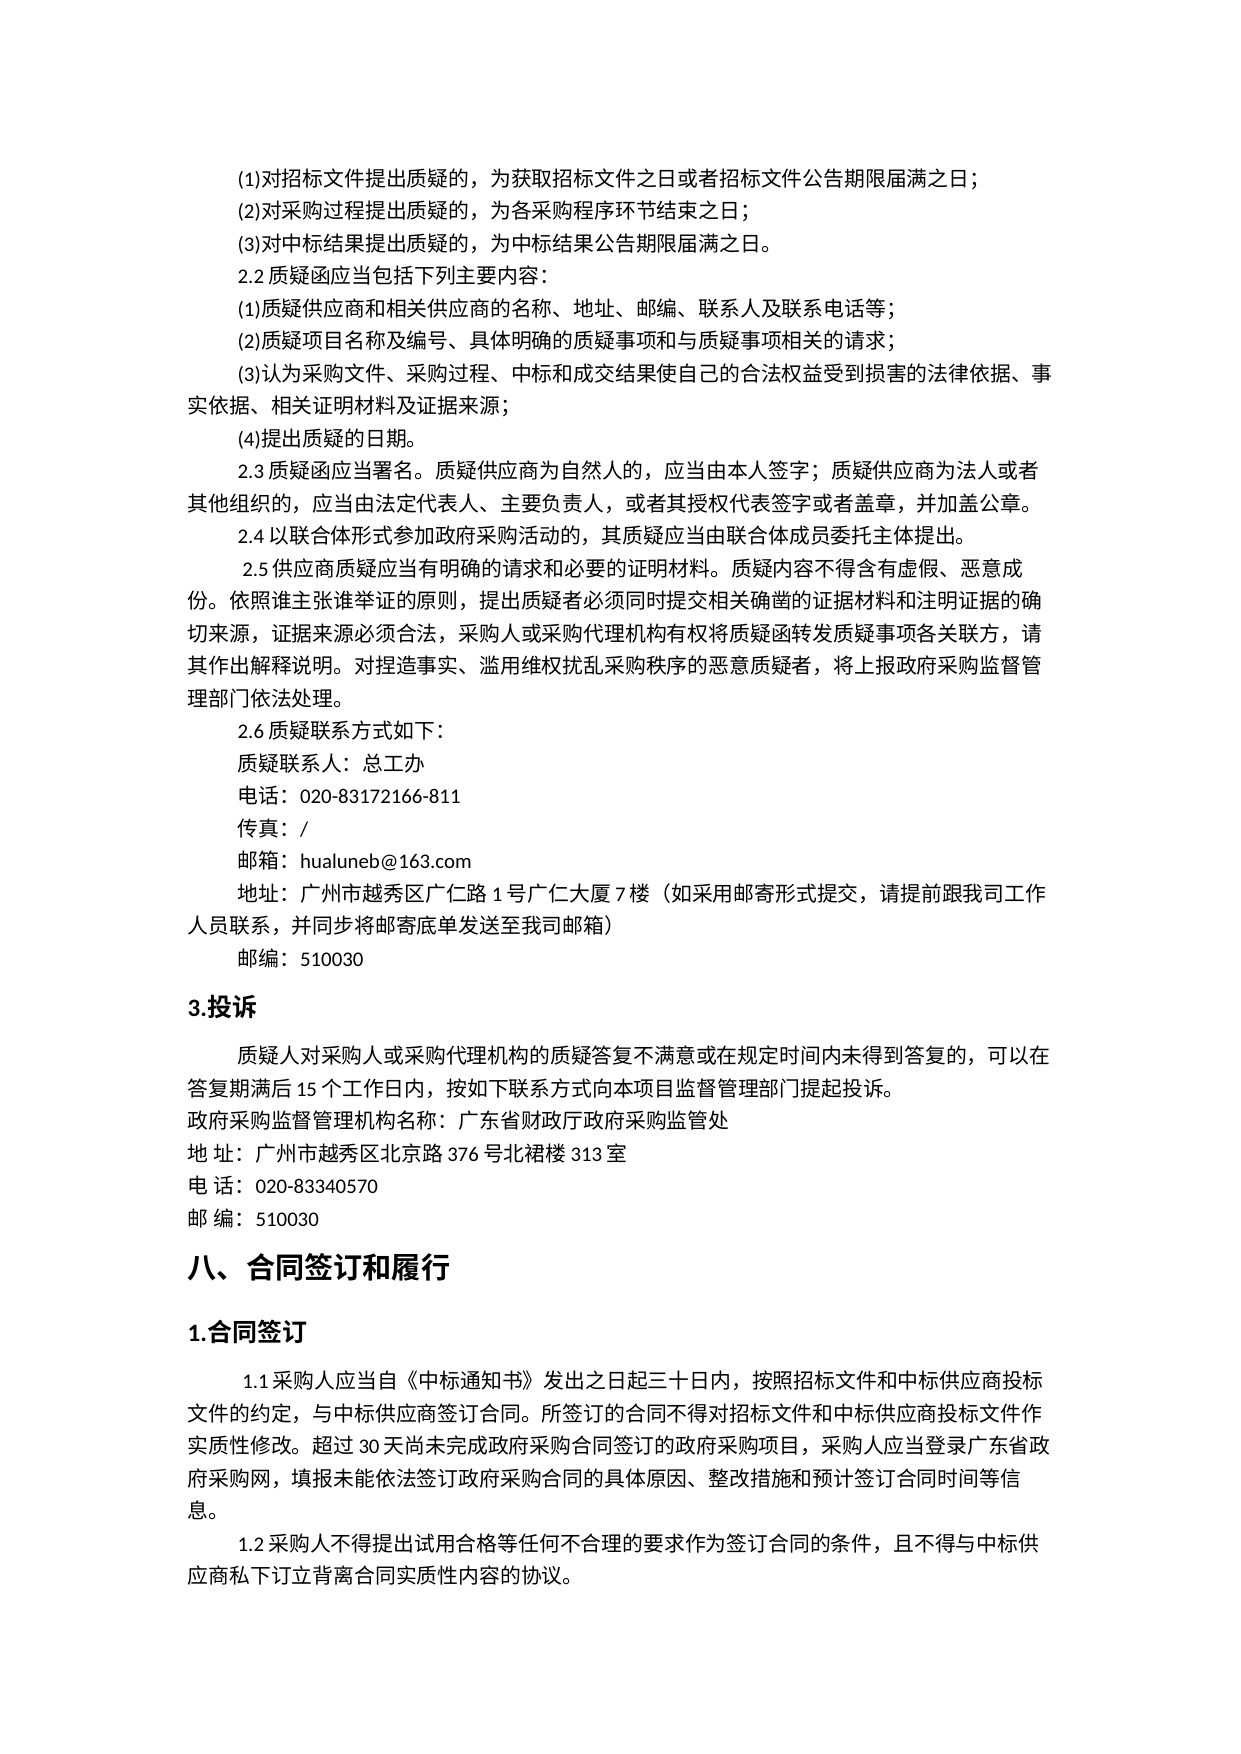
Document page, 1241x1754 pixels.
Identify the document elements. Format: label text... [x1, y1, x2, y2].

text 2.2质疑函应当包括下列主要内容： [187, 259, 1053, 292]
text 传真：/ [187, 812, 1053, 844]
text 3.投诉 [187, 974, 1053, 1039]
text 电 话：020-83340570 [187, 1169, 1053, 1202]
text 政府采购监督管理机构名称：广东省财政厅政府采购监管处 [187, 1104, 1053, 1137]
text (1)质疑供应商和相关供应商的名称、地址、邮编、联系人及联系电话等； [187, 292, 1053, 324]
text (3)对中标结果提出质疑的，为中标结果公告期限届满之日。 [187, 227, 1053, 259]
text 2.4以联合体形式参加政府采购活动的，其质疑应当由联合体成员委托主体提出。 [187, 519, 1053, 552]
text 质疑联系人：总工办 [187, 747, 1053, 779]
text (2)质疑项目名称及编号、具体明确的质疑事项和与质疑事项相关的请求； [187, 324, 1053, 357]
text 1.合同签订 [187, 1299, 1053, 1364]
text 电话：020-83172166-811 [187, 779, 1053, 812]
text 邮箱：hualuneb@163.com [187, 844, 1053, 877]
text 1.2采购人不得提出试用合格等任何不合理的要求作为签订合同的条件，且不得与中标供应商私下订立背离合同实质性内容的协议。 [187, 1527, 1053, 1592]
text 2.5供应商质疑应当有明确的请求和必要的证明材料。质疑内容不得含有虚假、恶意成份。依照谁主张谁举证的原则，提出质疑者必须同时提交相关确凿的证据材料和注明证据的确切来源，证据来源必须合法，采购人或采购代理机构有权将质疑函转发质疑事项各关联方，请其作出解释说明。对捏造事实、滥用维权扰乱采购秩序的恶意质疑者，将上报政府采购监督管理部门依法处理。 [187, 552, 1053, 714]
text 1.1采购人应当自《中标通知书》发出之日起三十日内，按照招标文件和中标供应商投标文件的约定，与中标供应商签订合同。所签订的合同不得对招标文件和中标供应商投标文件作实质性修改。超过30天尚未完成政府采购合同签订的政府采购项目，采购人应当登录广东省政府采购网，填报未能依法签订政府采购合同的具体原因、整改措施和预计签订合同时间等信息。 [187, 1364, 1053, 1527]
text 地 址：广州市越秀区北京路376号北裙楼313室 [187, 1137, 1053, 1169]
text 邮 编：510030 [187, 1202, 1053, 1234]
text (3)认为采购文件、采购过程、中标和成交结果使自己的合法权益受到损害的法律依据、事实依据、相关证明材料及证据来源； [187, 357, 1053, 422]
text 质疑人对采购人或采购代理机构的质疑答复不满意或在规定时间内未得到答复的，可以在答复期满后15个工作日内，按如下联系方式向本项目监督管理部门提起投诉。 [187, 1039, 1053, 1104]
text 2.6质疑联系方式如下： [187, 714, 1053, 747]
text 地址：广州市越秀区广仁路1号广仁大厦7楼（如采用邮寄形式提交，请提前跟我司工作人员联系，并同步将邮寄底单发送至我司邮箱） [187, 877, 1053, 942]
text 邮编：510030 [187, 942, 1053, 974]
text 2.3 质疑函应当署名。质疑供应商为自然人的，应当由本人签字；质疑供应商为法人或者其他组织的，应当由法定代表人、主要负责人，或者其授权代表签字或者盖章，并加盖公章。 [187, 454, 1053, 519]
text (4)提出质疑的日期。 [187, 422, 1053, 454]
text (2)对采购过程提出质疑的，为各采购程序环节结束之日； [187, 194, 1053, 227]
text 八、合同签订和履行 [187, 1234, 1053, 1299]
text (1)对招标文件提出质疑的，为获取招标文件之日或者招标文件公告期限届满之日； [187, 162, 1053, 194]
